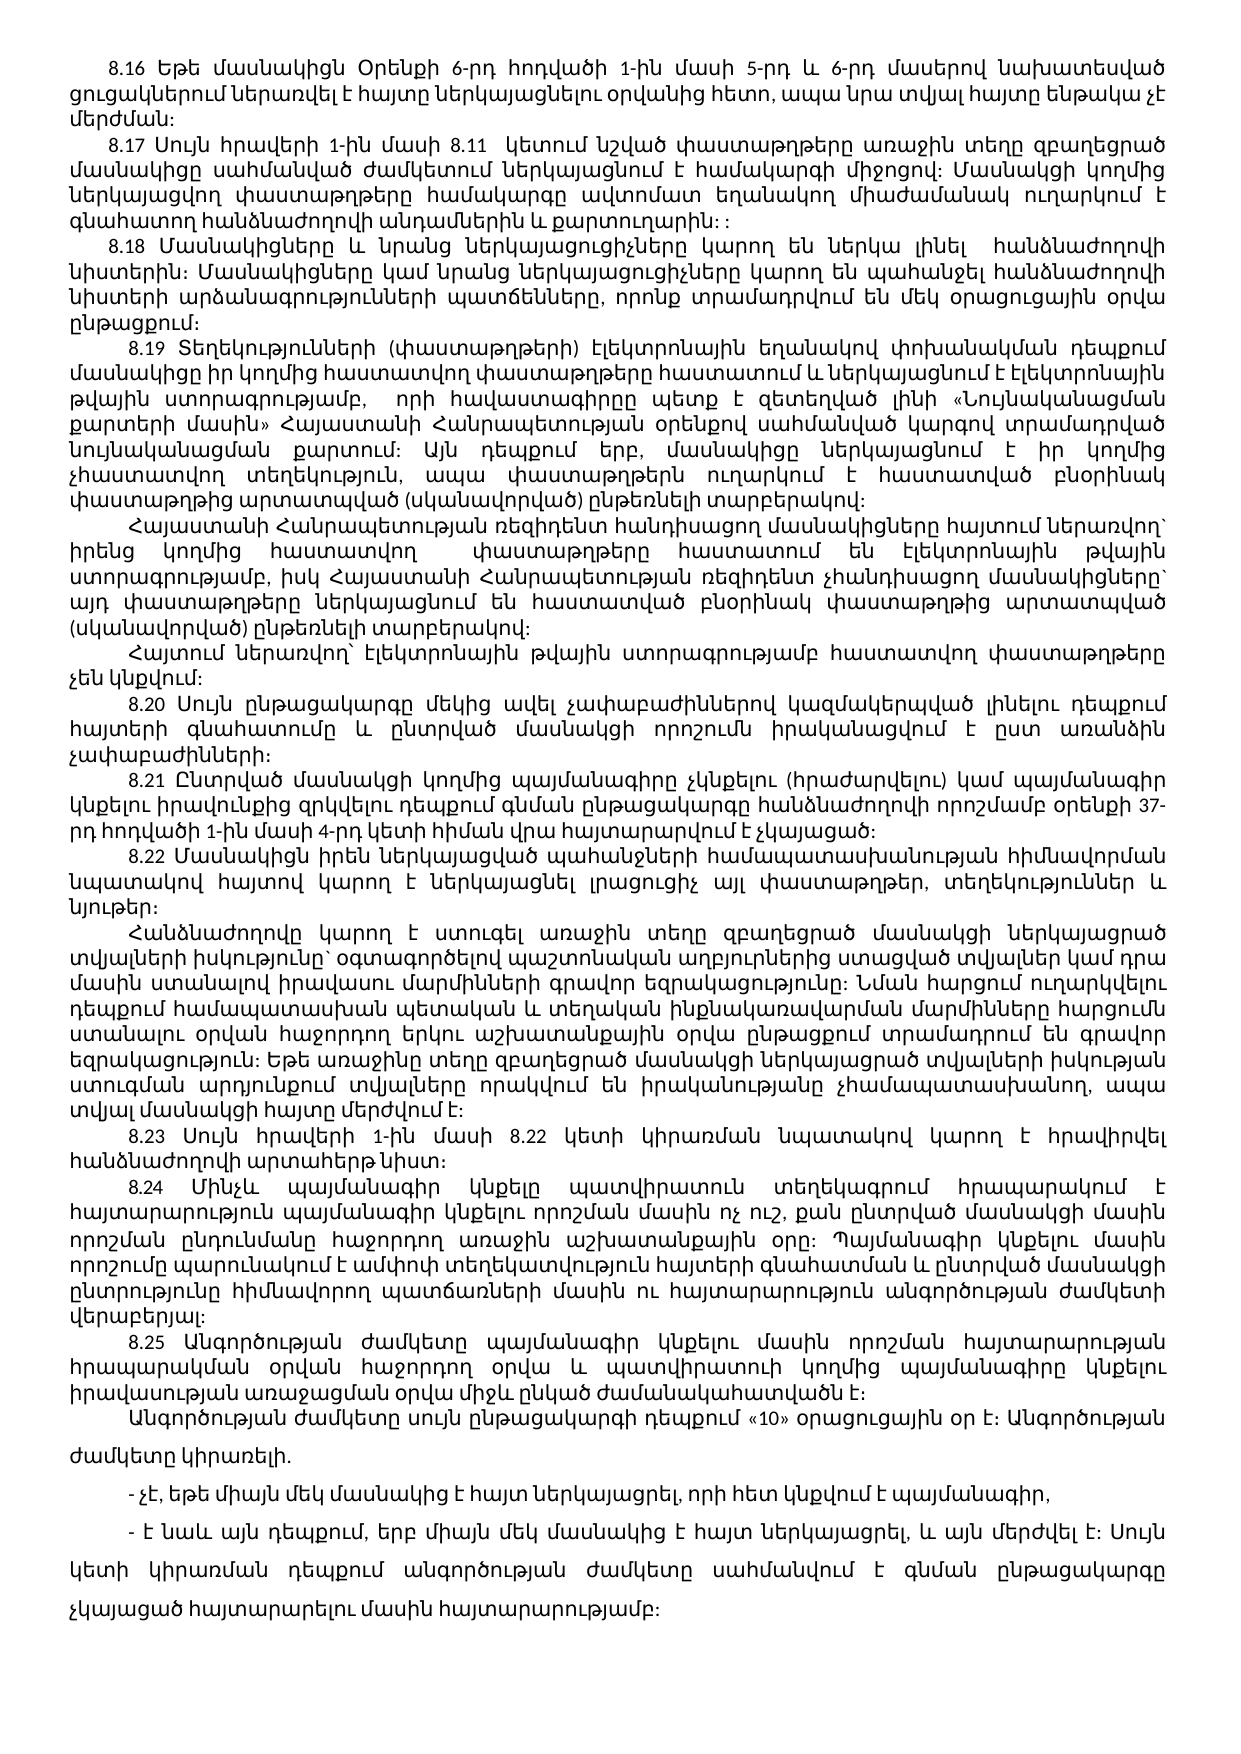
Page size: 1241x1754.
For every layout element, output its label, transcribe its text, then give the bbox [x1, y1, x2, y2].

text 8.17 Սույն հրավերի 1-ին մասի 8.11 կետում նշված փաստաթղթերը առաջին տեղը զբաղեցրած մասնակիցը սահմանված ժամկետում ներկայացնում է համակարգի միջոցով: Մասնակցի կողմից ներկայացվող փաստաթղթերը համակարգը ավտոմատ եղանակող միաժամանակ ուղարկում է գնահատող հանձնաժողովի անդամներին և քարտուղարին: : [69, 132, 1167, 233]
text 8.22 Մասնակիցն իրեն ներկայացված պահանջների համապատասխանության հիմնավորման նպատակով հայտով կարող է ներկայացնել լրացուցիչ այլ փաստաթղթեր, տեղեկություններ և նյութեր։ [69, 843, 1167, 920]
text 8.23 Սույն հրավերի 1-ին մասի 8.22 կետի կիրառման նպատակով կարող է հրավիրվել հանձնաժողովի արտահերթ նիստ։ [69, 1123, 1167, 1174]
text 8.18 Մասնակիցները և նրանց ներկայացուցիչները կարող են ներկա լինել հանձնաժողովի նիստերին։ Մասնակիցները կամ նրանց ներկայացուցիչները կարող են պահանջել հանձնաժողովի նիստերի արձանագրությունների պատճենները, որոնք տրամադրվում են մեկ օրացուցային օրվա ընթացքում։ [69, 233, 1167, 335]
text 8.24 Մինչև պայմանագիր կնքելը պատվիրատուն տեղեկագրում հրապարակում է հայտարարություն պայմանագիր կնքելու որոշման մասին ոչ ուշ, քան ընտրված մասնակցի մասին որոշման ընդունմանը հաջորդող առաջին աշխատանքային օրը: Պայմանագիր կնքելու մասին որոշումը պարունակում է ամփոփ տեղեկատվություն հայտերի գնահատման և ընտրված մասնակցի ընտրությունը հիմնավորող պատճառների մասին ու հայտարարություն անգործության ժամկետի վերաբերյալ: [69, 1174, 1167, 1329]
text - է նաև այն դեպքում, երբ միայն մեկ մասնակից է հայտ ներկայացրել, և այն մերժվել է: Սույն կետի կիրառման դեպքում անգործության ժամկետը սահմանվում է գնման ընթացակարգը չկայացած հայտարարելու մասին հայտարարությամբ: [69, 1519, 1167, 1621]
text Հայաստանի Հանրապետության ռեզիդենտ հանդիսացող մասնակիցները հայտում ներառվող` իրենց կողմից հաստատվող փաստաթղթերը հաստատում են էլեկտրոնային թվային ստորագրությամբ, իսկ Հայաստանի Հանրապետության ռեզիդենտ չհանդիսացող մասնակիցները` այդ փաստաթղթերը ներկայացնում են հաստատված բնօրինակ փաստաթղթից արտատպված (սկանավորված) ընթեռնելի տարբերակով: [69, 513, 1167, 640]
text 8.16 Եթե մասնակիցն Օրենքի 6-րդ հոդվածի 1-ին մասի 5-րդ և 6-րդ մասերով նախատեսված ցուցակներում ներառվել է հայտը ներկայացնելու օրվանից հետո, ապա նրա տվյալ հայտը ենթակա չէ մերժման: [69, 56, 1167, 132]
text - չէ, եթե միայն մեկ մասնակից է հայտ ներկայացրել, որի հետ կնքվում է պայմանագիր, [69, 1481, 1167, 1507]
text 8.21 Ընտրված մասնակցի կողմից պայմանագիրը չկնքելու (հրաժարվելու) կամ պայմանագիր կնքելու իրավունքից զրկվելու դեպքում գնման ընթացակարգը հանձնաժողովի որոշմամբ օրենքի 37-րդ հոդվածի 1-ին մասի 4-րդ կետի հիման վրա հայտարարվում է չկայացած: [69, 767, 1167, 843]
text Անգործության ժամկետը սույն ընթացակարգի դեպքում «10» օրացուցային օր է։ Անգործության ժամկետը կիրառելի. [69, 1405, 1167, 1469]
text Հայտում ներառվող՝ էլեկտրոնային թվային ստորագրությամբ հաստատվող փաստաթղթերը չեն կնքվում: [69, 640, 1167, 691]
text 8.20 Սույն ընթացակարգը մեկից ավել չափաբաժիններով կազմակերպված լինելու դեպքում հայտերի գնահատումը և ընտրված մասնակցի որոշումն իրականացվում է ըստ առանձին չափաբաժինների։ [69, 691, 1167, 767]
text 8.19 Տեղեկությունների (փաստաթղթերի) էլեկտրոնային եղանակով փոխանակման դեպքում մասնակիցը իր կողմից հաստատվող փաստաթղթերը հաստատում և ներկայացնում է էլեկտրոնային թվային ստորագրությամբ, որի հավաստագիրըը պետք է զետեղված լինի «Նույնականացման քարտերի մասին» Հայաստանի Հանրապետության օրենքով սահմանված կարգով տրամադրված նույնականացման քարտում: Այն դեպքում երբ, մասնակիցը ներկայացնում է իր կողմից չհաստատվող տեղեկություն, ապա փաստաթղթերն ուղարկում է հաստատված բնօրինակ փաստաթղթից արտատպված (սկանավորված) ընթեռնելի տարբերակով: [69, 335, 1167, 513]
text Հանձնաժողովը կարող է ստուգել առաջին տեղը զբաղեցրած մասնակցի ներկայացրած տվյալների իսկությունը` օգտագործելով պաշտոնական աղբյուրներից ստացված տվյալներ կամ դրա մասին ստանալով իրավասու մարմինների գրավոր եզրակացությունը: Նման հարցում ուղարկվելու դեպքում համապատասխան պետական և տեղական ինքնակառավարման մարմինները հարցումն ստանալու օրվան հաջորդող երկու աշխատանքային օրվա ընթացքում տրամադրում են գրավոր եզրակացություն: Եթե առաջինը տեղը զբաղեցրած մասնակցի ներկայացրած տվյալների իսկության ստուգման արդյունքում տվյալները որակվում են իրականությանը չհամապատասխանող, ապա տվյալ մասնակցի հայտը մերժվում է: [69, 920, 1167, 1123]
text 8.25 Անգործության ժամկետը պայմանագիր կնքելու մասին որոշման հայտարարության հրապարակման օրվան հաջորդող օրվա և պատվիրատուի կողմից պայմանագիրը կնքելու իրավասության առաջացման օրվա միջև ընկած ժամանակահատվածն է։ [69, 1329, 1167, 1405]
